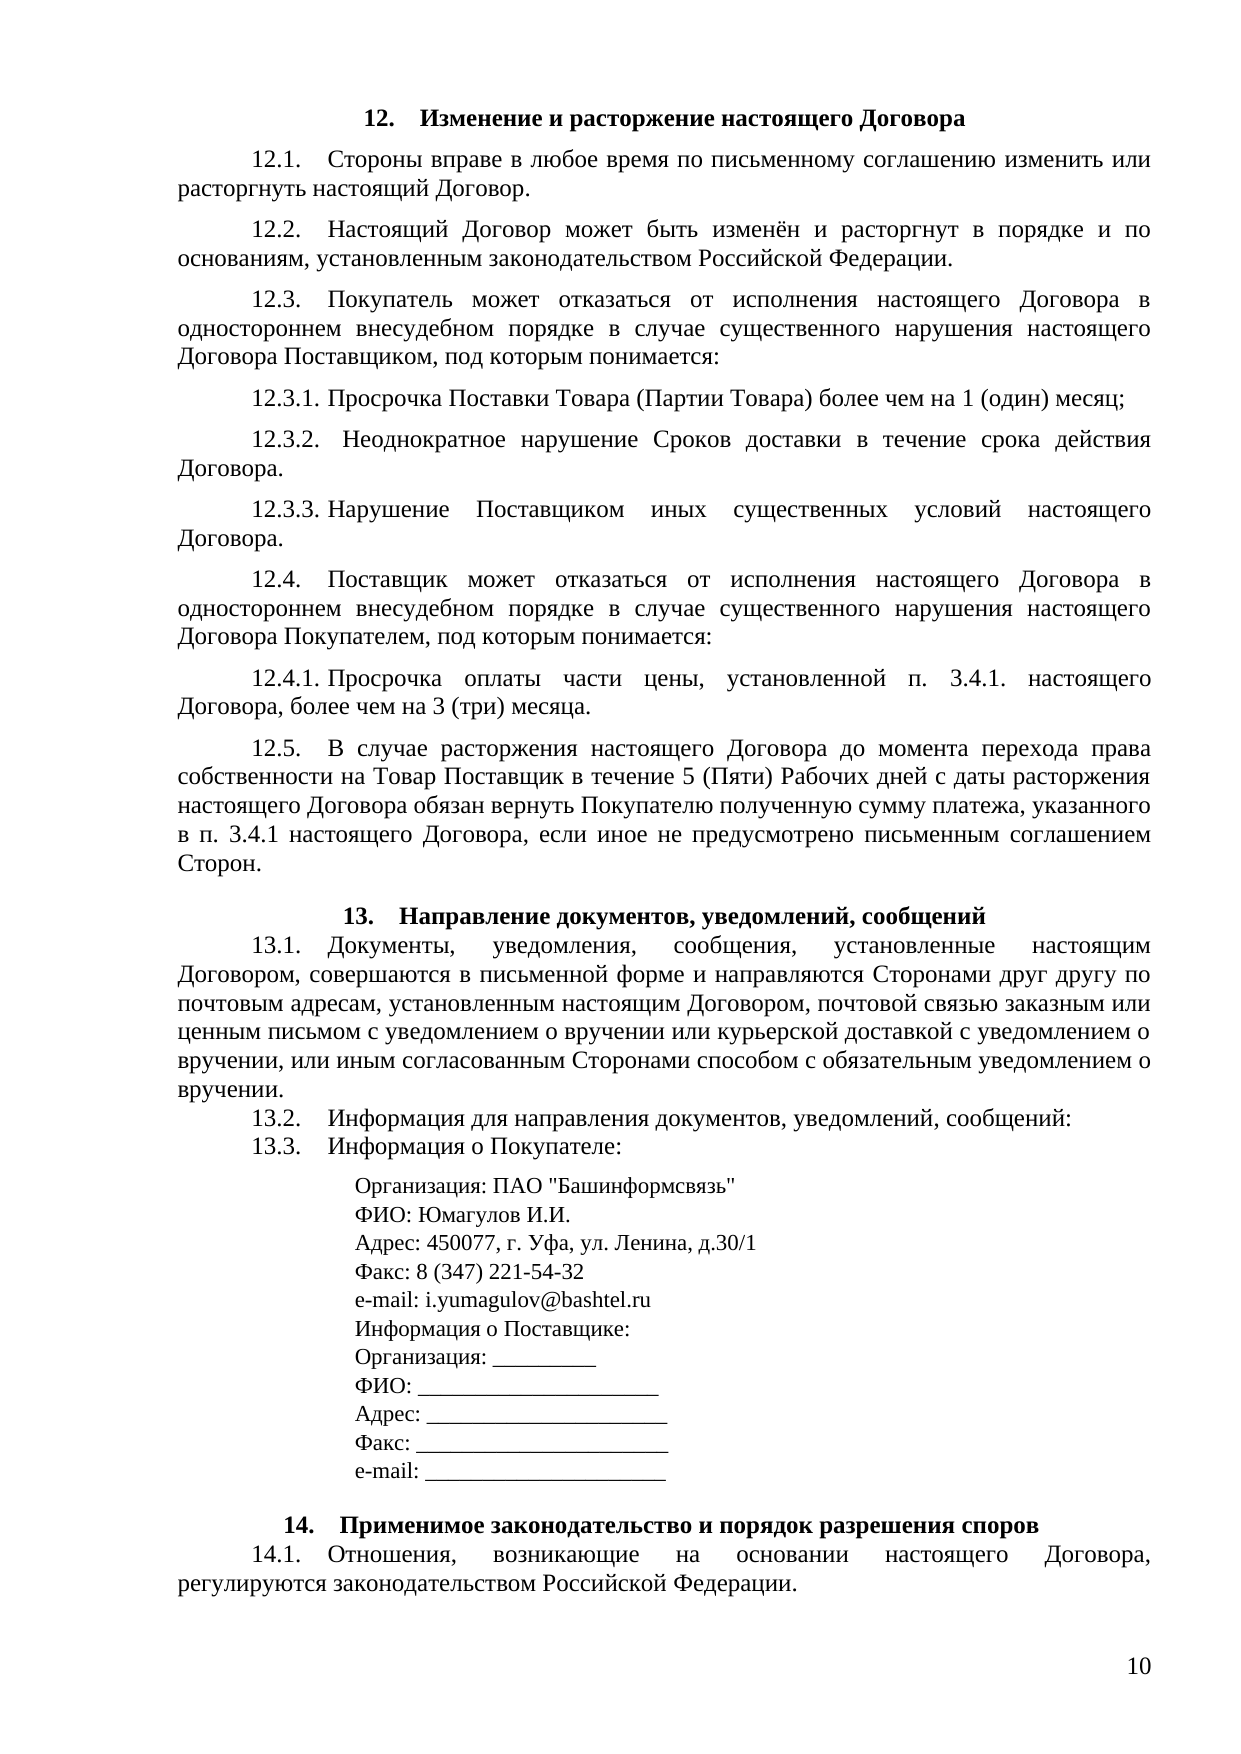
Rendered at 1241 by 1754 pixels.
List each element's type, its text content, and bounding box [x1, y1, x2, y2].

list Документы, уведомления, сообщения, установленные настоящим Договором, совершаются в письменной форме и направляются Сторонами друг другу по почтовым адресам, установленным настоящим Договором, почтовой связью заказным или ценным письмом с уведомлением о вручении или курьерской доставкой с уведомлением о вручении, или иным согласованным Сторонами способом с обязательным уведомлением о вручении. [177, 930, 1152, 1103]
list Настоящий Договор может быть изменён и расторгнут в порядке и по основаниям, установленным законодательством Российской Федерации. [177, 214, 1152, 271]
text ФИО: _____________________ [354, 1372, 1152, 1398]
list В случае расторжения настоящего Договора до момента перехода права собственности на Товар Поставщик в течение 5 (Пяти) Рабочих дней с даты расторжения настоящего Договора обязан вернуть Покупателю полученную сумму платежа, указанного в п. 3.4.1 настоящего Договора, если иное не предусмотрено письменным соглашением Сторон. [177, 733, 1152, 876]
list Применимое законодательство и порядок разрешения споров [177, 1510, 1152, 1539]
list Информация для направления документов, уведомлений, сообщений: [177, 1103, 1152, 1131]
text Адрес: _____________________ [354, 1400, 1152, 1426]
list Неоднократное нарушение Сроков доставки в течение срока действия Договора. [177, 424, 1152, 481]
list Поставщик может отказаться от исполнения настоящего Договора в одностороннем внесудебном порядке в случае существенного нарушения настоящего Договора Покупателем, под которым понимается: [177, 564, 1152, 650]
text Организация: _________ [354, 1343, 1152, 1369]
text ФИО: Юмагулов И.И. [354, 1201, 1152, 1227]
list Изменение и расторжение настоящего Договора [177, 103, 1152, 131]
text Адрес: 450077, г. Уфа, ул. Ленина, д.30/1 [354, 1229, 1152, 1256]
text Факс: 8 (347) 221-54-32 [354, 1258, 1152, 1284]
list Просрочка оплаты части цены, установленной п. 3.4.1. настоящего Договора, более чем на 3 (три) месяца. [177, 663, 1152, 720]
list Просрочка Поставки Товара (Партии Товара) более чем на 1 (один) месяц; [177, 383, 1152, 411]
list Покупатель может отказаться от исполнения настоящего Договора в одностороннем внесудебном порядке в случае существенного нарушения настоящего Договора Поставщиком, под которым понимается: [177, 284, 1152, 370]
text e-mail: i.yumagulov@bashtel.ru [354, 1286, 1152, 1313]
list Направление документов, уведомлений, сообщений [177, 901, 1152, 930]
list Информация о Покупателе: [177, 1131, 1152, 1160]
text e-mail: _____________________ [354, 1457, 1152, 1483]
text Организация: ПАО "Башинформсвязь" [354, 1173, 1152, 1199]
list Отношения, возникающие на основании настоящего Договора, регулируются законодательством Российской Федерации. [177, 1539, 1152, 1597]
text Информация о Поставщике: [354, 1315, 1152, 1341]
list Стороны вправе в любое время по письменному соглашению изменить или расторгнуть настоящий Договор. [177, 144, 1152, 201]
list Нарушение Поставщиком иных существенных условий настоящего Договора. [177, 494, 1152, 551]
text Факс: ______________________ [354, 1428, 1152, 1455]
